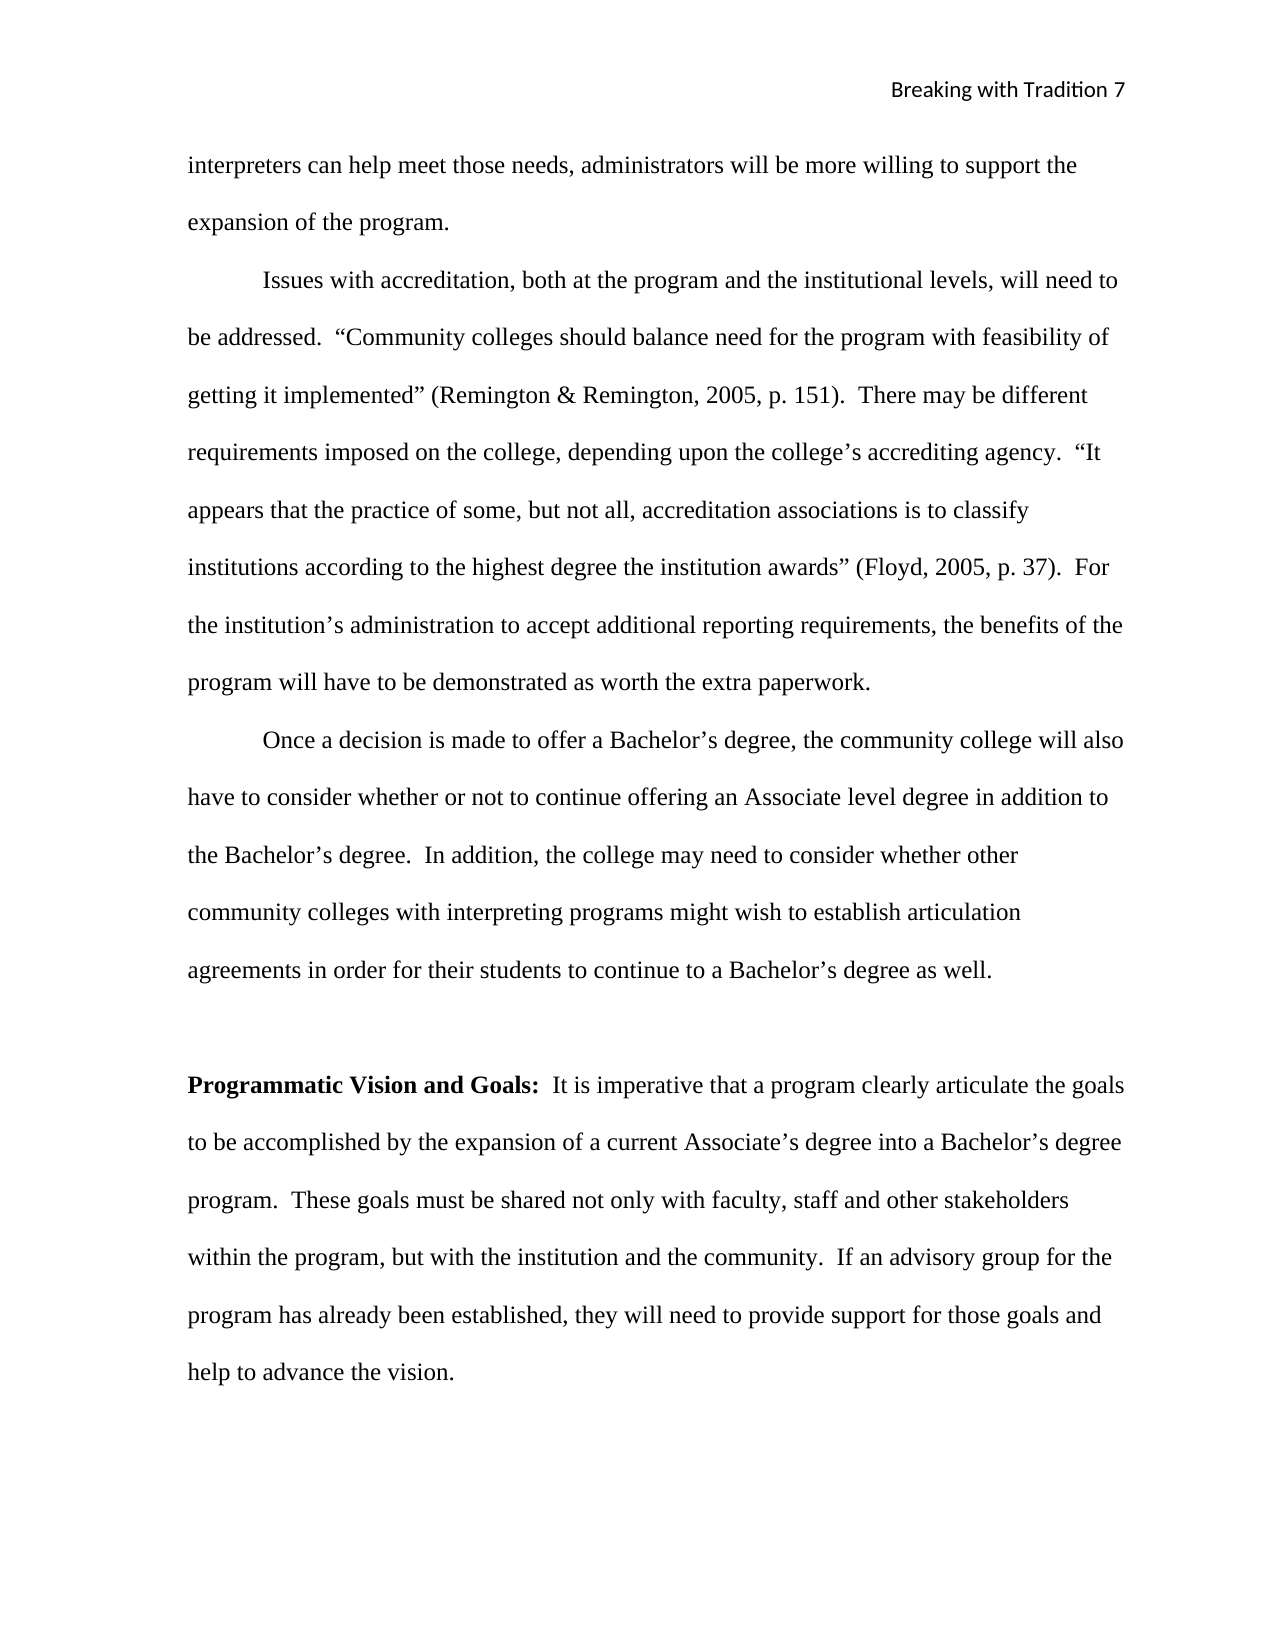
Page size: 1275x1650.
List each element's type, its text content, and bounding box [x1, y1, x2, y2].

text Issues with accreditation, both at the program and the institutional levels, will need to be addressed. “Community colleges should balance need for the program with feasibility of getting it implemented” (Remington & Remington, 2005, p. 151). There may be different requirements imposed on the college, depending upon the college’s accrediting agency. “It appears that the practice of some, but not all, accreditation associations is to classify institutions according to the highest degree the institution awards” (Floyd, 2005, p. 37). For the institution’s administration to accept additional reporting requirements, the benefits of the program will have to be demonstrated as worth the extra paperwork. [187, 265, 1125, 696]
text Once a decision is made to offer a Bachelor’s degree, the community college will also have to consider whether or not to continue offering an Associate level degree in addition to the Bachelor’s degree. In addition, the college may need to consider whether other community colleges with interpreting programs might wish to establish articulation agreements in order for their students to continue to a Bachelor’s degree as well. [187, 725, 1125, 984]
text Programmatic Vision and Goals: It is imperative that a program clearly articulate the goals to be accomplished by the expansion of a current Associate’s degree into a Bachelor’s degree program. These goals must be shared not only with faculty, staff and other stakeholders within the program, but with the institution and the community. If an advisory group for the program has already been established, they will need to provide support for those goals and help to advance the vision. [187, 1070, 1125, 1386]
